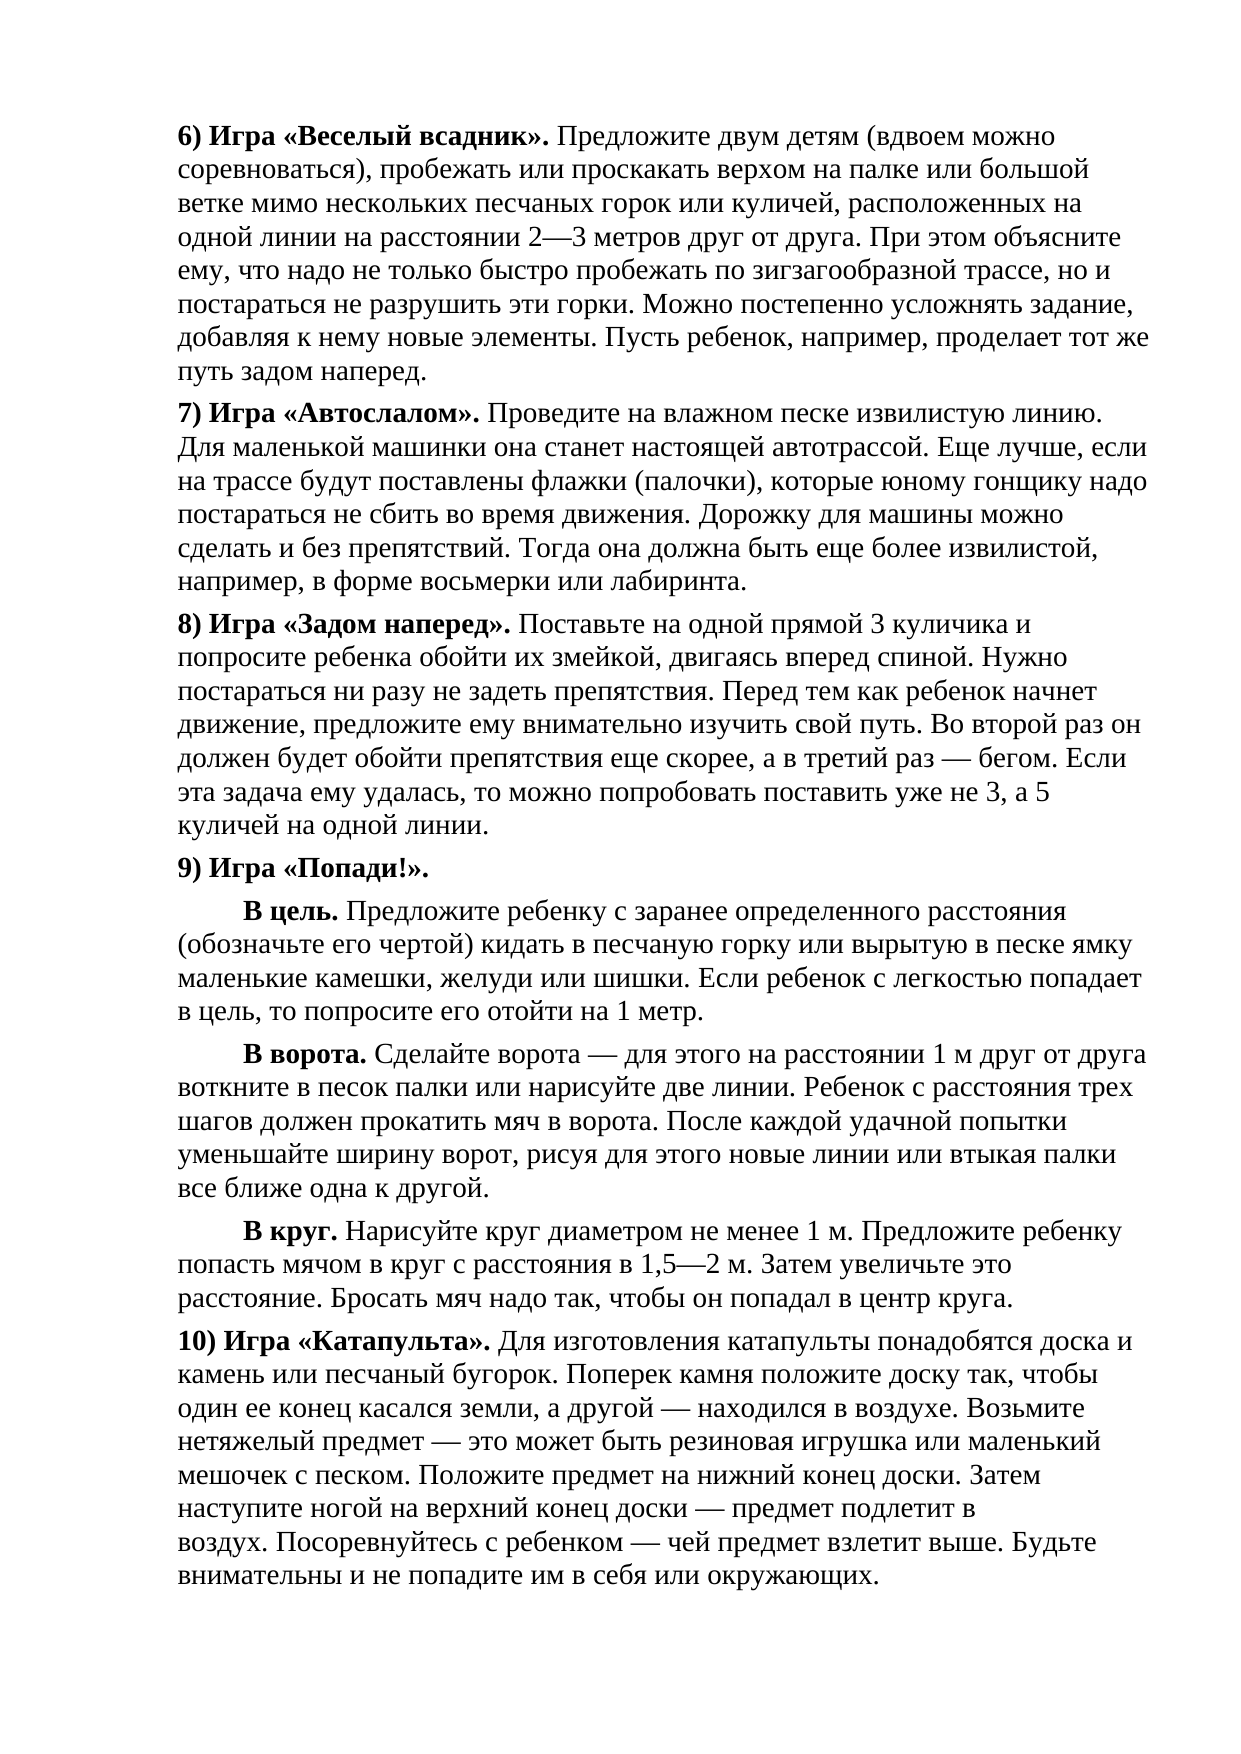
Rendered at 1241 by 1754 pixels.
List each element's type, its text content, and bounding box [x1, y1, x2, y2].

text 8) Игра «Задом наперед». Поставьте на одной прямой 3 куличика и попросите ребенка обойти их змейкой, двигаясь вперед спиной. Нужно постараться ни разу не задеть препятствия. Перед тем как ребенок начнет движение, предложите ему внимательно изучить свой путь. Во второй раз он должен будет обойти препятствия еще скорее, а в третий раз — бегом. Если эта задача ему удалась, то можно попробовать поставить уже не 3, а 5 куличей на одной линии. [177, 606, 1152, 841]
text 10) Игра «Катапульта». Для изготовления катапульты понадобятся доска и камень или песчаный бугорок. Поперек камня положите доску так, чтобы один ее конец касался земли, а другой — находился в воздухе. Возьмите нетяжелый предмет — это может быть резиновая игрушка или маленький мешочек с песком. Положите предмет на нижний конец доски. Затем наступите ногой на верхний конец доски — предмет подлетит в воздух. Посоревнуйтесь с ребенком — чей предмет взлетит выше. Будьте внимательны и не попадите им в себя или окружающих. [177, 1323, 1152, 1591]
text В ворота. Сделайте ворота — для этого на расстоянии друг от друга воткните в песок палки или нарисуйте две линии. Ребенок с расстояния трех шагов должен прокатить мяч в ворота. После каждой удачной попытки уменьшайте ширину ворот, рисуя для этого новые линии или втыкая палки все ближе одна к другой. [177, 1036, 1152, 1204]
text 7) Игра «Автослалом». Проведите на влажном песке извилистую линию. Для маленькой машинки она станет настоящей автотрассой. Еще лучше, если на трассе будут поставлены флажки (палочки), которые юному гонщику надо постараться не сбить во время движения. Дорожку для машины можно сделать и без препятствий. Тогда она должна быть еще более извилистой, например, в форме восьмерки или лабиринта. [177, 396, 1152, 597]
text В круг. Нарисуйте круг диаметром не менее . Предложите ребенку попасть мячом в круг с расстояния в 1,5—2 м. Затем увеличьте это расстояние. Бросать мяч надо так, чтобы он попадал в центр круга. [177, 1213, 1152, 1313]
text 9) Игра «Попади!». [177, 850, 1152, 883]
text В цель. Предложите ребенку с заранее определенного расстояния (обозначьте его чертой) кидать в песчаную горку или вырытую в песке ямку маленькие камешки, желуди или шишки. Если ребенок с легкостью попадает в цель, то попросите его отойти на . [177, 893, 1152, 1027]
text 6) Игра «Веселый всадник». Предложите двум детям (вдвоем можно соревноваться), пробежать или проскакать верхом на палке или большой ветке мимо нескольких песчаных горок или куличей, расположенных на одной линии на расстоянии 2—3 метров друг от друга. При этом объясните ему, что надо не только быстро пробежать по зигзагообразной трассе, но и постараться не разрушить эти горки. Можно постепенно усложнять задание, добавляя к нему новые элементы. Пусть ребенок, например, проделает тот же путь задом наперед. [177, 118, 1152, 386]
